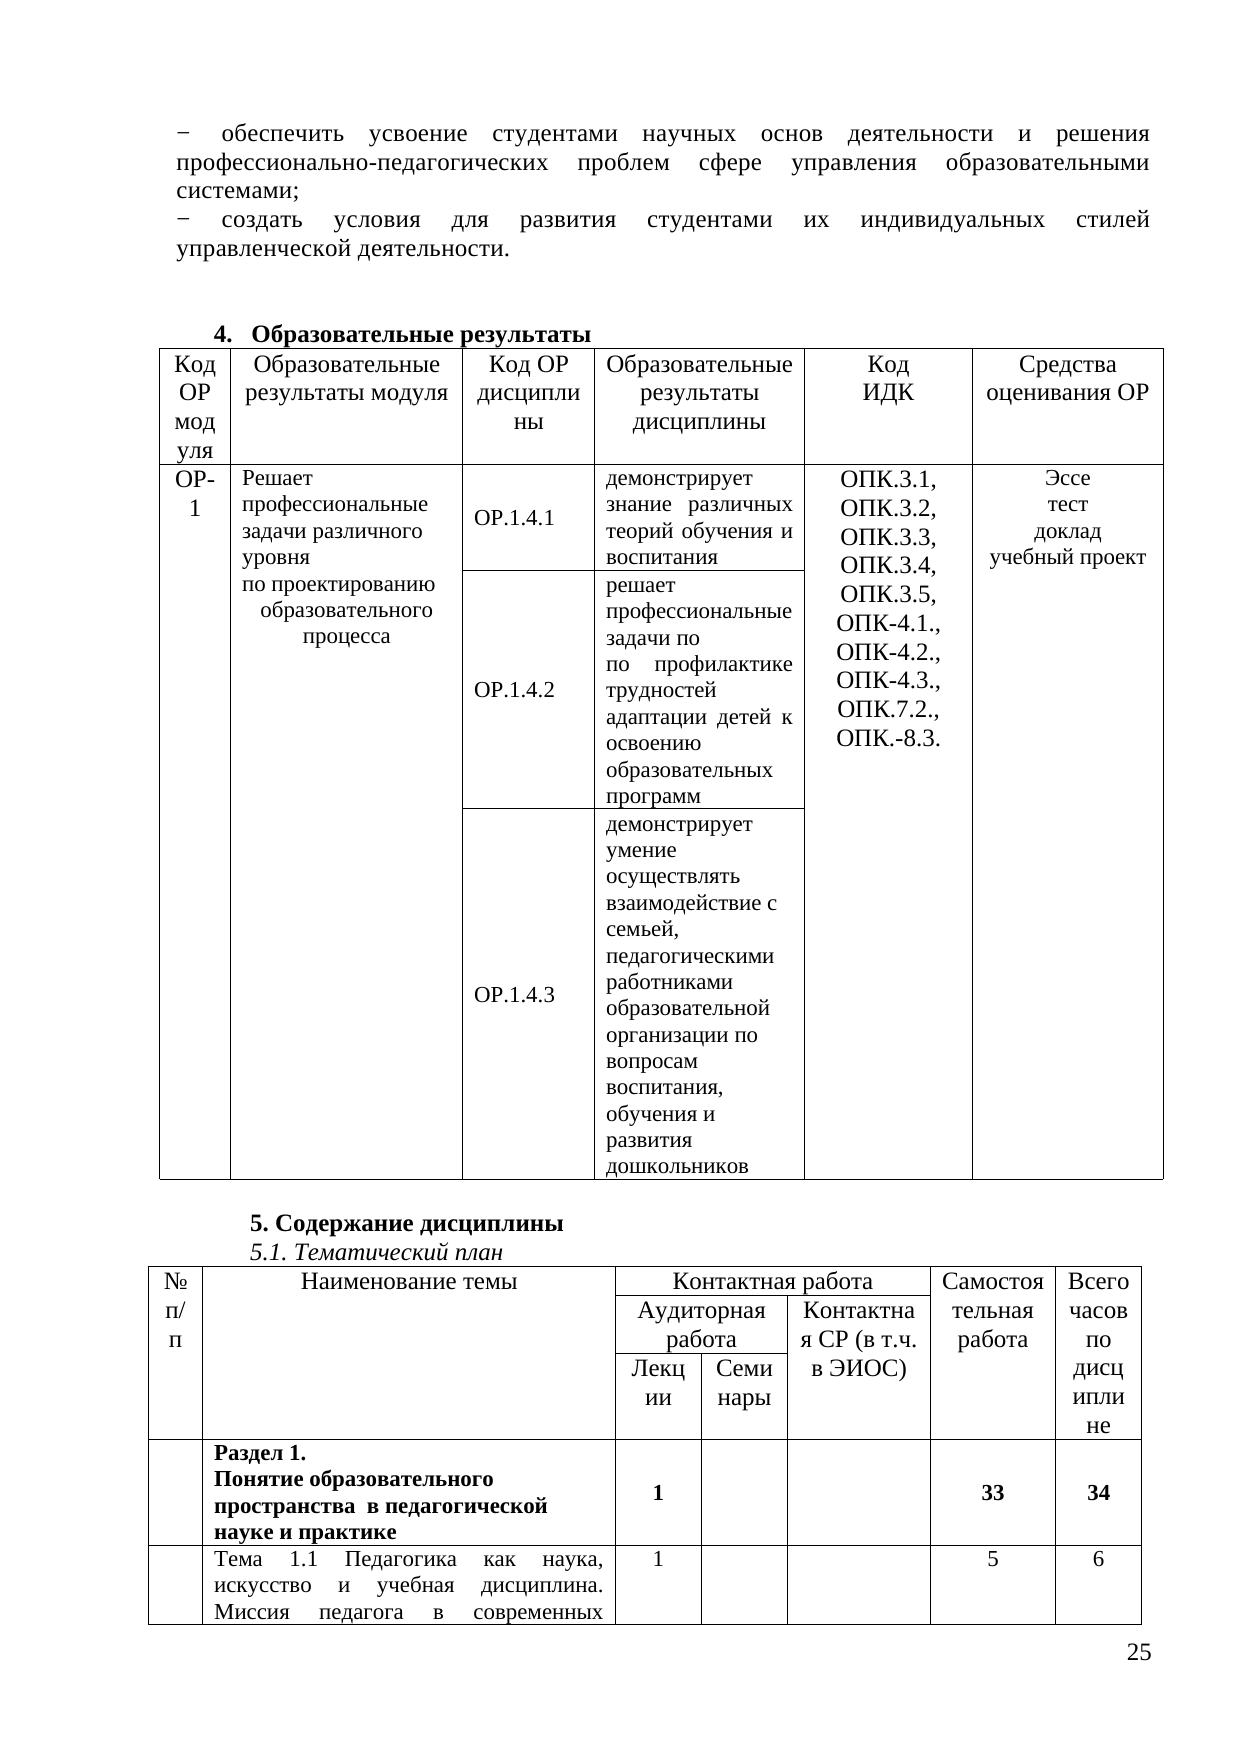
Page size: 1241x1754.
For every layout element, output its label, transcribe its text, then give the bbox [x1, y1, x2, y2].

table_cell ОПК.3.1, ОПК.3.2, ОПК.3.3, ОПК.3.4, ОПК.3.5, ОПК-4.1., ОПК-4.2., ОПК-4.3., ОПК.7.2., ОПК.-8.3. [805, 465, 972, 1179]
table_header Код ОР модуля [160, 349, 230, 464]
table_header Самостоятельная работа [931, 1267, 1055, 1439]
table_cell 33 [931, 1440, 1055, 1544]
table_header Контактная работа [616, 1267, 930, 1295]
table_header № п/п [149, 1267, 202, 1439]
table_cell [203, 1546, 615, 1624]
table_cell [702, 1440, 787, 1544]
table_cell ОР-1 [160, 465, 230, 1179]
table_header Код ИДК [805, 349, 972, 464]
table_cell Семинары [702, 1354, 787, 1439]
list Образовательные результаты [214, 319, 1152, 348]
table_cell ОР.1.4.3 [463, 809, 594, 1179]
table_header Наименование темы [203, 1267, 615, 1439]
text 5. Содержание дисциплины [176, 1208, 1152, 1237]
table_cell Лекции [616, 1354, 701, 1439]
text 5.1. Тематический план [176, 1237, 1152, 1266]
table_cell Решает профессиональные задачи различного уровня по проектированию образовательного процесса [231, 465, 462, 1179]
table_cell демонстрирует умение осуществлять взаимодействие с семьей, педагогическими работниками образовательной организации по вопросам воспитания, обучения и развития дошкольников [595, 809, 804, 1179]
table_cell ОР.1.4.2 [463, 571, 594, 808]
table_header Образовательные результаты дисциплины [595, 349, 804, 464]
table_cell [788, 1546, 930, 1624]
list создать условия для развития студентами их индивидуальных стилей управленческой деятельности. [176, 204, 1152, 262]
table_header Всего часов по дисциплине [1056, 1267, 1141, 1439]
table_cell Эссе тест доклад учебный проект [973, 465, 1163, 1179]
table_cell 1 [616, 1440, 701, 1544]
table_cell 34 [1056, 1440, 1141, 1544]
table_header Средства оценивания ОР [973, 349, 1163, 464]
table_header Образовательные результаты модуля [231, 349, 462, 464]
table_cell [702, 1546, 787, 1624]
table_cell ОР.1.4.1 [463, 465, 594, 569]
table_cell 6 [1056, 1546, 1141, 1624]
table_cell решает профессиональные задачи по по профилактике трудностей адаптации детей к освоению образовательных программ [595, 571, 804, 808]
table_cell 1 [616, 1546, 701, 1624]
table_cell 5 [931, 1546, 1055, 1624]
list обеспечить усвоение студентами научных основ деятельности и решения профессионально-педагогических проблем сфере управления образовательными системами; [176, 118, 1152, 204]
table_cell [149, 1546, 202, 1624]
table_header Код ОР дисциплины [463, 349, 594, 464]
table_cell демонстрирует знание различных теорий обучения и воспитания [595, 465, 804, 569]
table_cell Контактная СР (в т.ч. в ЭИОС) [788, 1296, 930, 1439]
table_cell [788, 1440, 930, 1544]
table_cell [149, 1440, 202, 1544]
table_cell Раздел 1. Понятие образовательного пространства в педагогической науке и практике [203, 1440, 615, 1544]
table_cell Аудиторная работа [616, 1296, 787, 1353]
